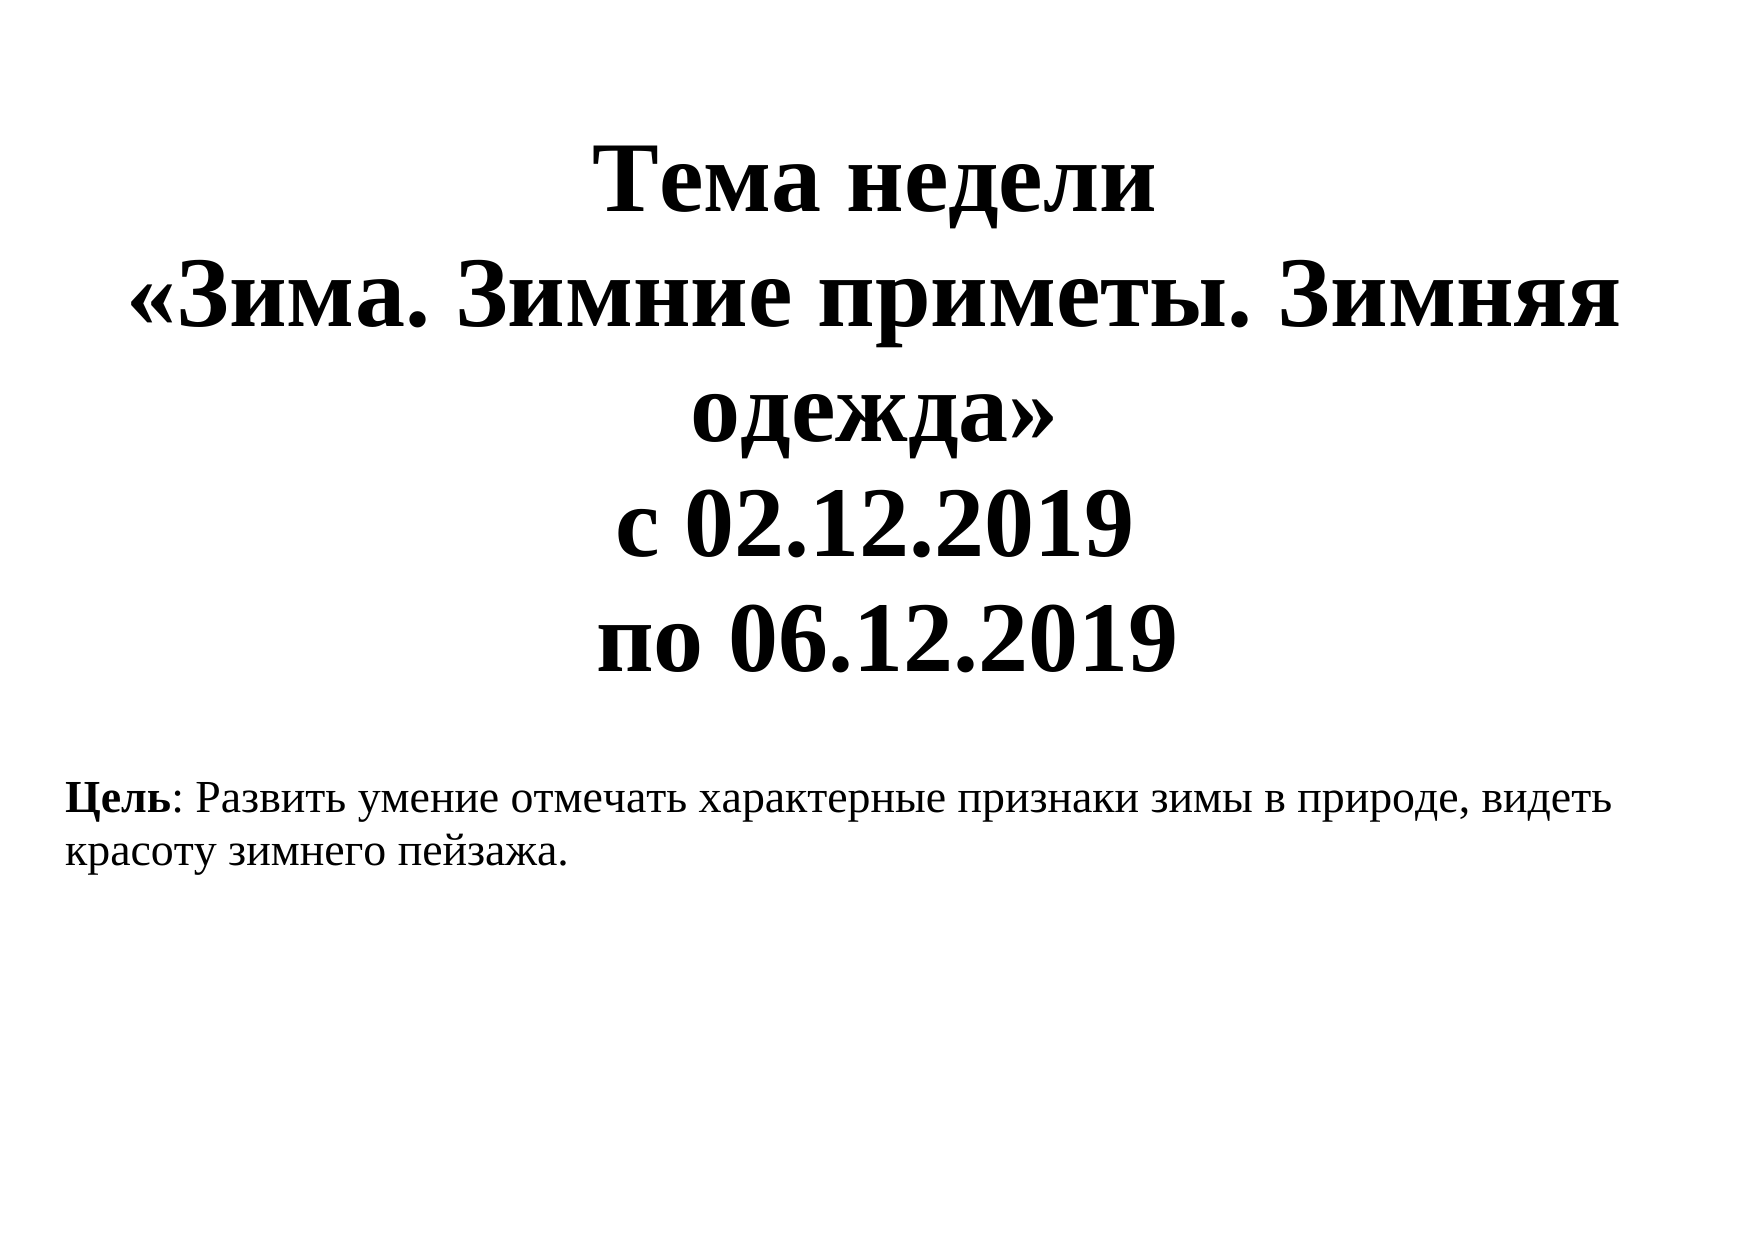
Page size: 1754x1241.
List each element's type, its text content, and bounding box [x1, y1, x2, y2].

text Цель: Развить умение отмечать характерные признаки зимы в природе, видеть красоту зимнего пейзажа. [65, 770, 1655, 875]
text «Зима. Зимние приметы. Зимняя одежда» [65, 233, 1684, 463]
text Тема недели [65, 118, 1684, 233]
text с 02.12.2019 [65, 463, 1684, 578]
text по 06.12.2019 [65, 578, 1684, 693]
